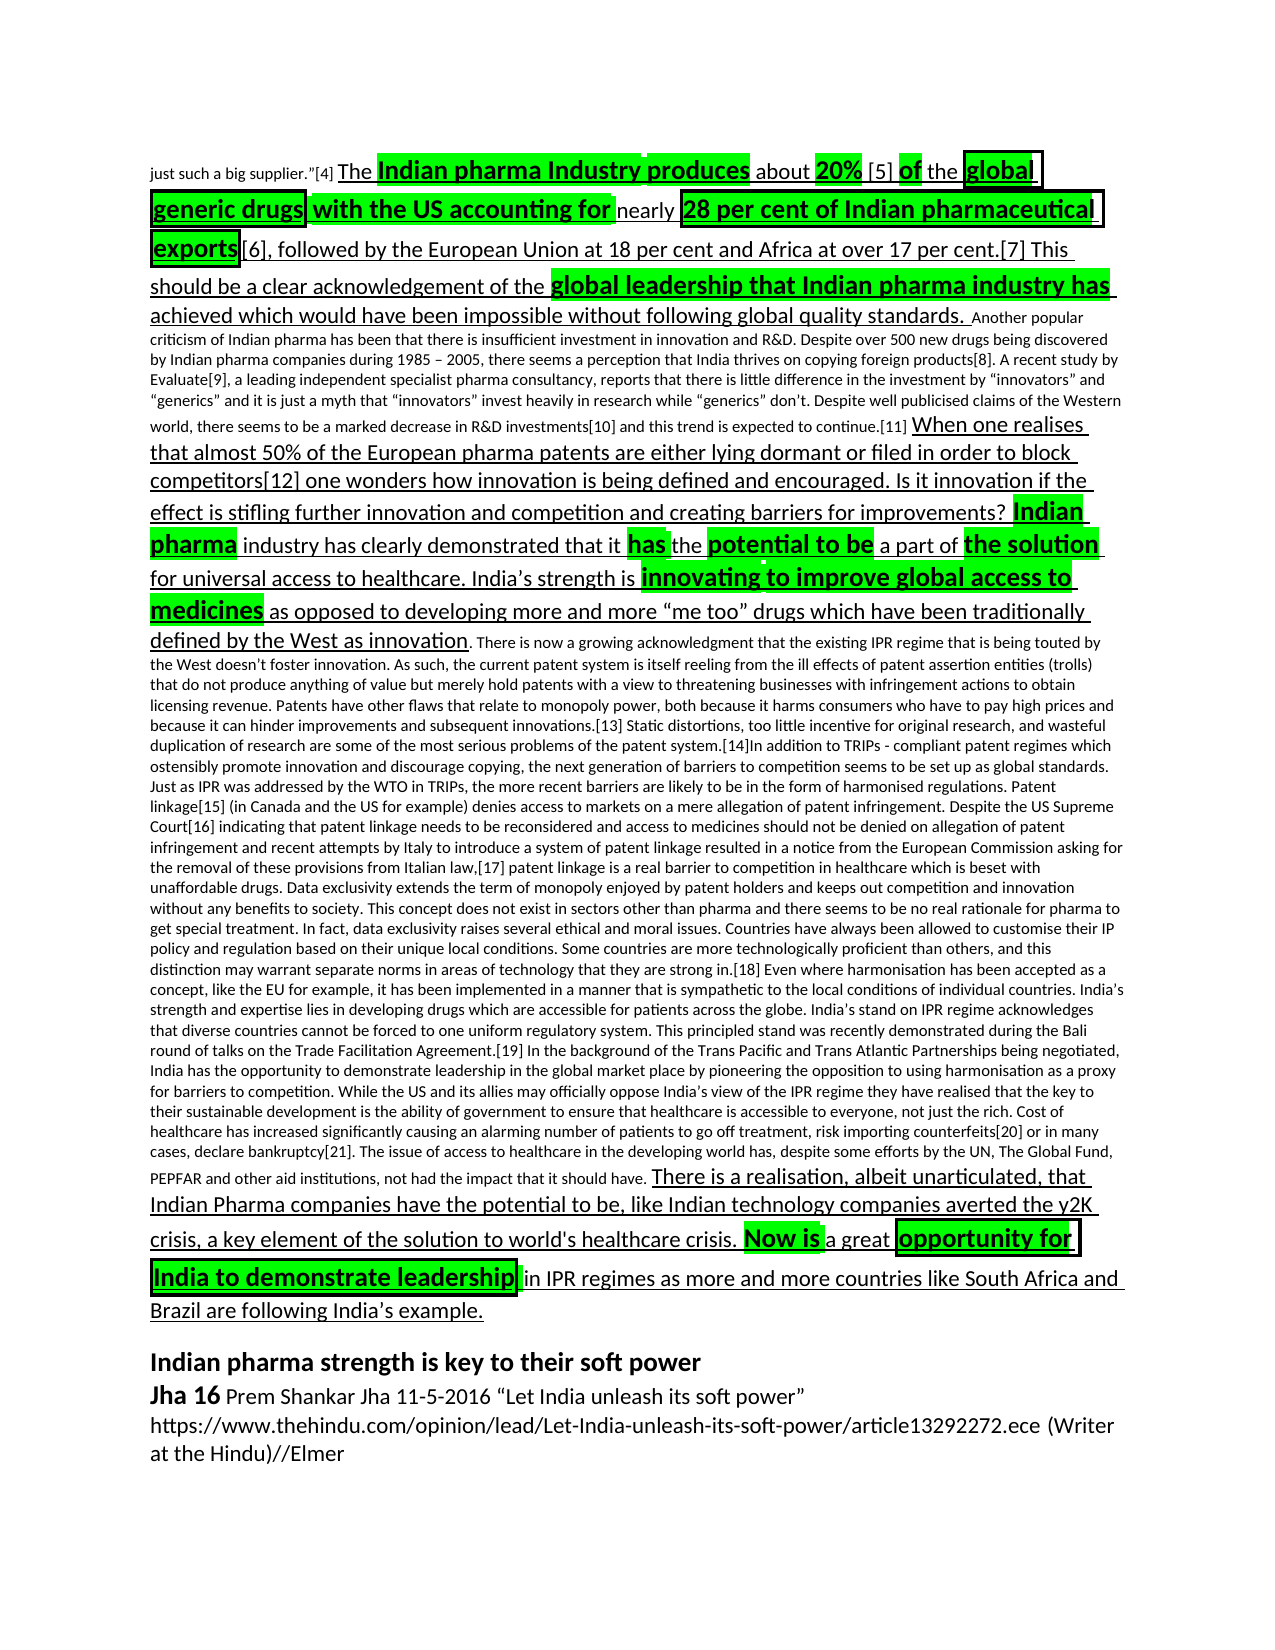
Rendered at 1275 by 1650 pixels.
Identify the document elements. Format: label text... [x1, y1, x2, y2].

subtitle Indian pharma strength is key to their soft power [150, 1346, 1125, 1378]
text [150, 150, 1125, 1289]
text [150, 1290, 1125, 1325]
text Jha 16 Prem Shankar Jha 11-5-2016 “Let India unleash its soft power” https://www.thehindu.com/opinion/lead/Let-India-unleash-its-soft-power/article13292272.ece (Writer at the Hindu)//Elmer [150, 1378, 1125, 1468]
